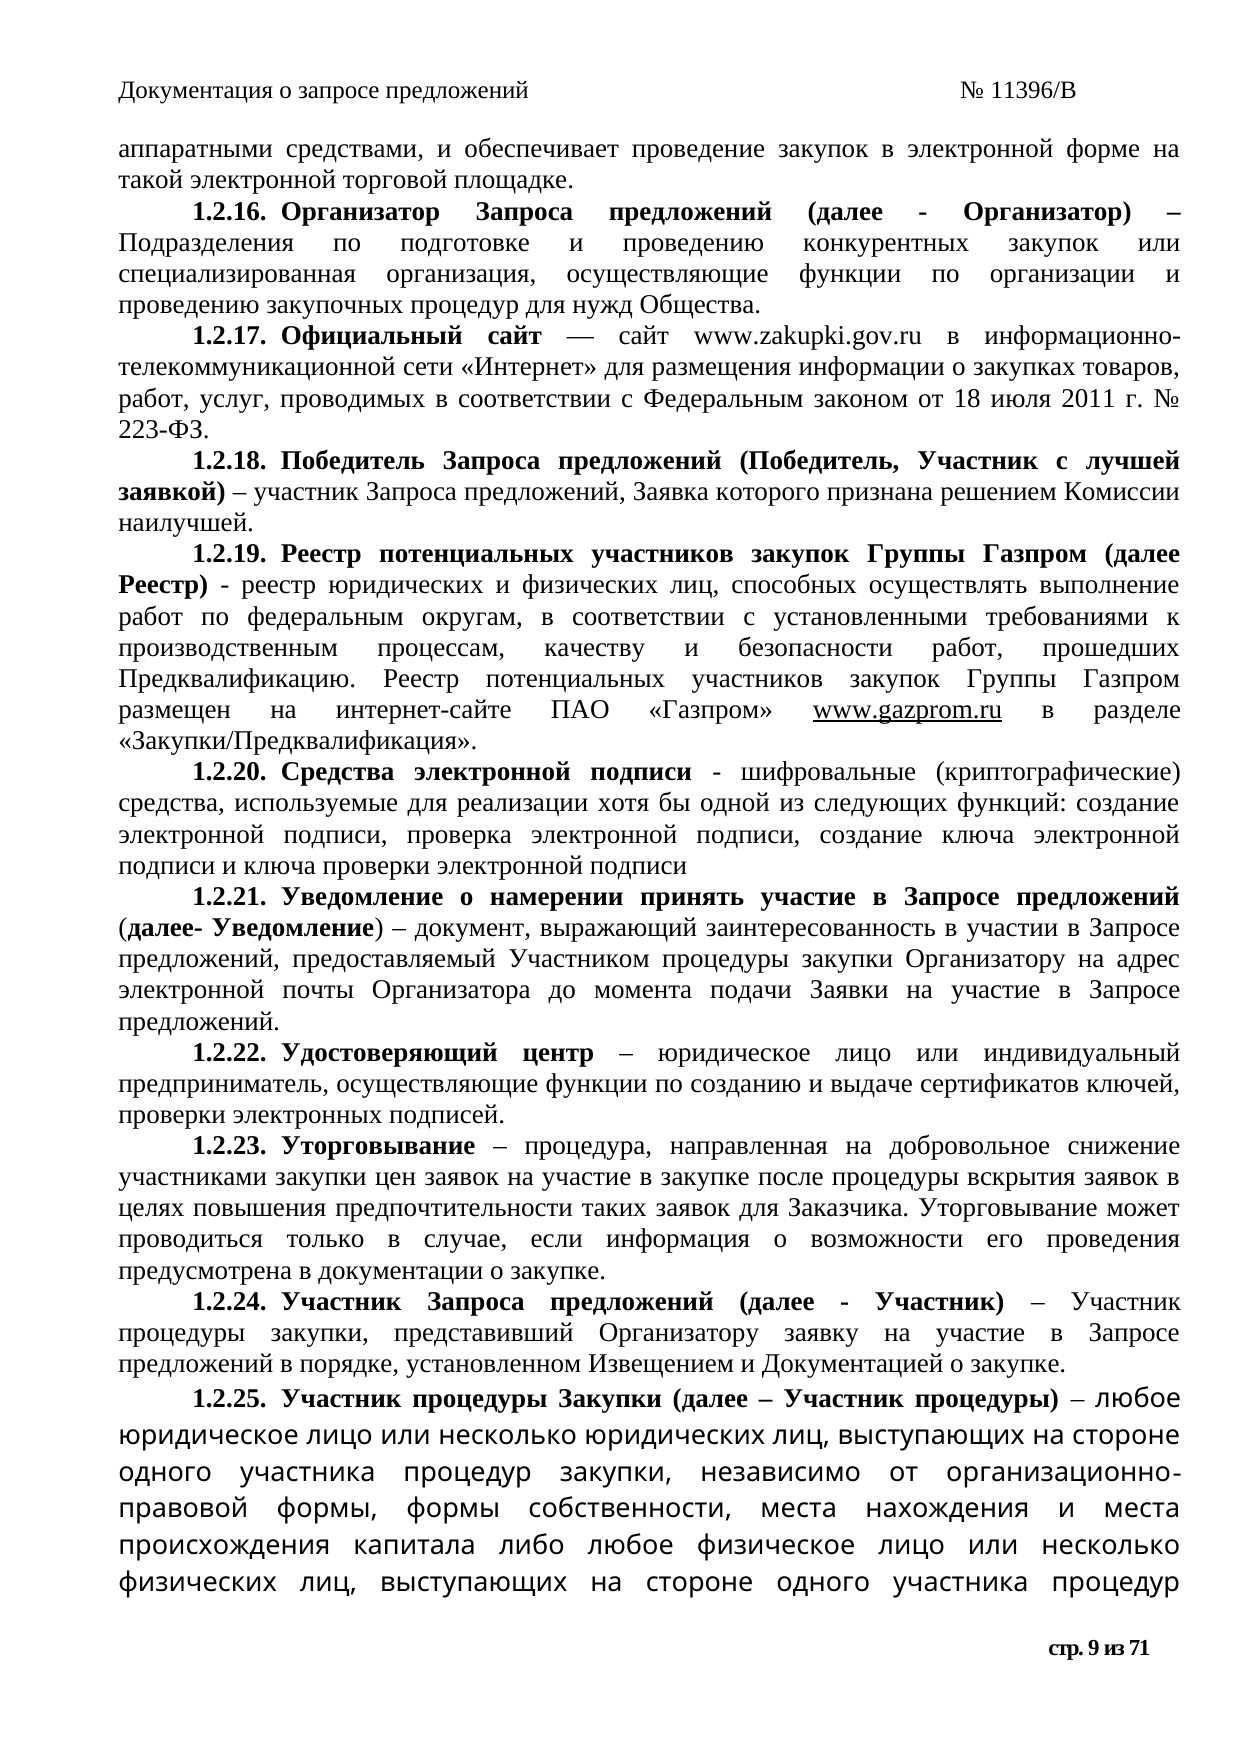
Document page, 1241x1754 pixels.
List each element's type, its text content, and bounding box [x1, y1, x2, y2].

list Официальный сайт — сайт www.zakupki.gov.ru в информационно-телекоммуникационной сети «Интернет» для размещения информации о закупках товаров, работ, услуг, проводимых в соответствии с Федеральным законом от 18 июля 2011 г. № 223-ФЗ. [118, 319, 1181, 444]
list Удостоверяющий центр – юридическое лицо или индивидуальный предприниматель, осуществляющие функции по созданию и выдаче сертификатов ключей, проверки электронных подписей. [118, 1036, 1181, 1129]
list Уторговывание – процедура, направленная на добровольное снижение участниками закупки цен заявок на участие в закупке после процедуры вскрытия заявок в целях повышения предпочтительности таких заявок для Заказчика. Уторговывание может проводиться только в случае, если информация о возможности его проведения предусмотрена в документации о закупке. [118, 1129, 1181, 1285]
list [118, 132, 1181, 195]
list Победитель Запроса предложений (Победитель, Участник с лучшей заявкой) – участник Запроса предложений, Заявка которого признана решением Комиссии наилучшей. [118, 444, 1181, 537]
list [118, 1378, 1181, 1599]
list Уведомление о намерении принять участие в Запросе предложений (далее- Уведомление) – документ, выражающий заинтересованность в участии в Запросе предложений, предоставляемый Участником процедуры закупки Организатору на адрес электронной почты Организатора до момента подачи Заявки на участие в Запросе предложений. [118, 880, 1181, 1036]
list Участник Запроса предложений (далее - Участник) – Участник процедуры закупки, представивший Организатору заявку на участие в Запросе предложений в порядке, установленном Извещением и Документацией о закупке. [118, 1285, 1181, 1378]
list Средства электронной подписи - шифровальные (криптографические) средства, используемые для реализации хотя бы одной из следующих функций: создание электронной подписи, проверка электронной подписи, создание ключа электронной подписи и ключа проверки электронной подписи [118, 755, 1181, 880]
list Реестр потенциальных участников закупок Группы Газпром (далее Реестр) - реестр юридических и физических лиц, способных осуществлять выполнение работ по федеральным округам, в соответствии с установленными требованиями к производственным процессам, качеству и безопасности работ, прошедших Предквалификацию. Реестр потенциальных участников закупок Группы Газпром размещен на интернет-сайте ПАО «Газпром» www.gazprom.ru в разделе «Закупки/Предквалификация». [118, 537, 1181, 755]
list Организатор Запроса предложений (далее - Организатор) – Подразделения по подготовке и проведению конкурентных закупок или специализированная организация, осуществляющие функции по организации и проведению закупочных процедур для нужд Общества. [118, 195, 1181, 319]
